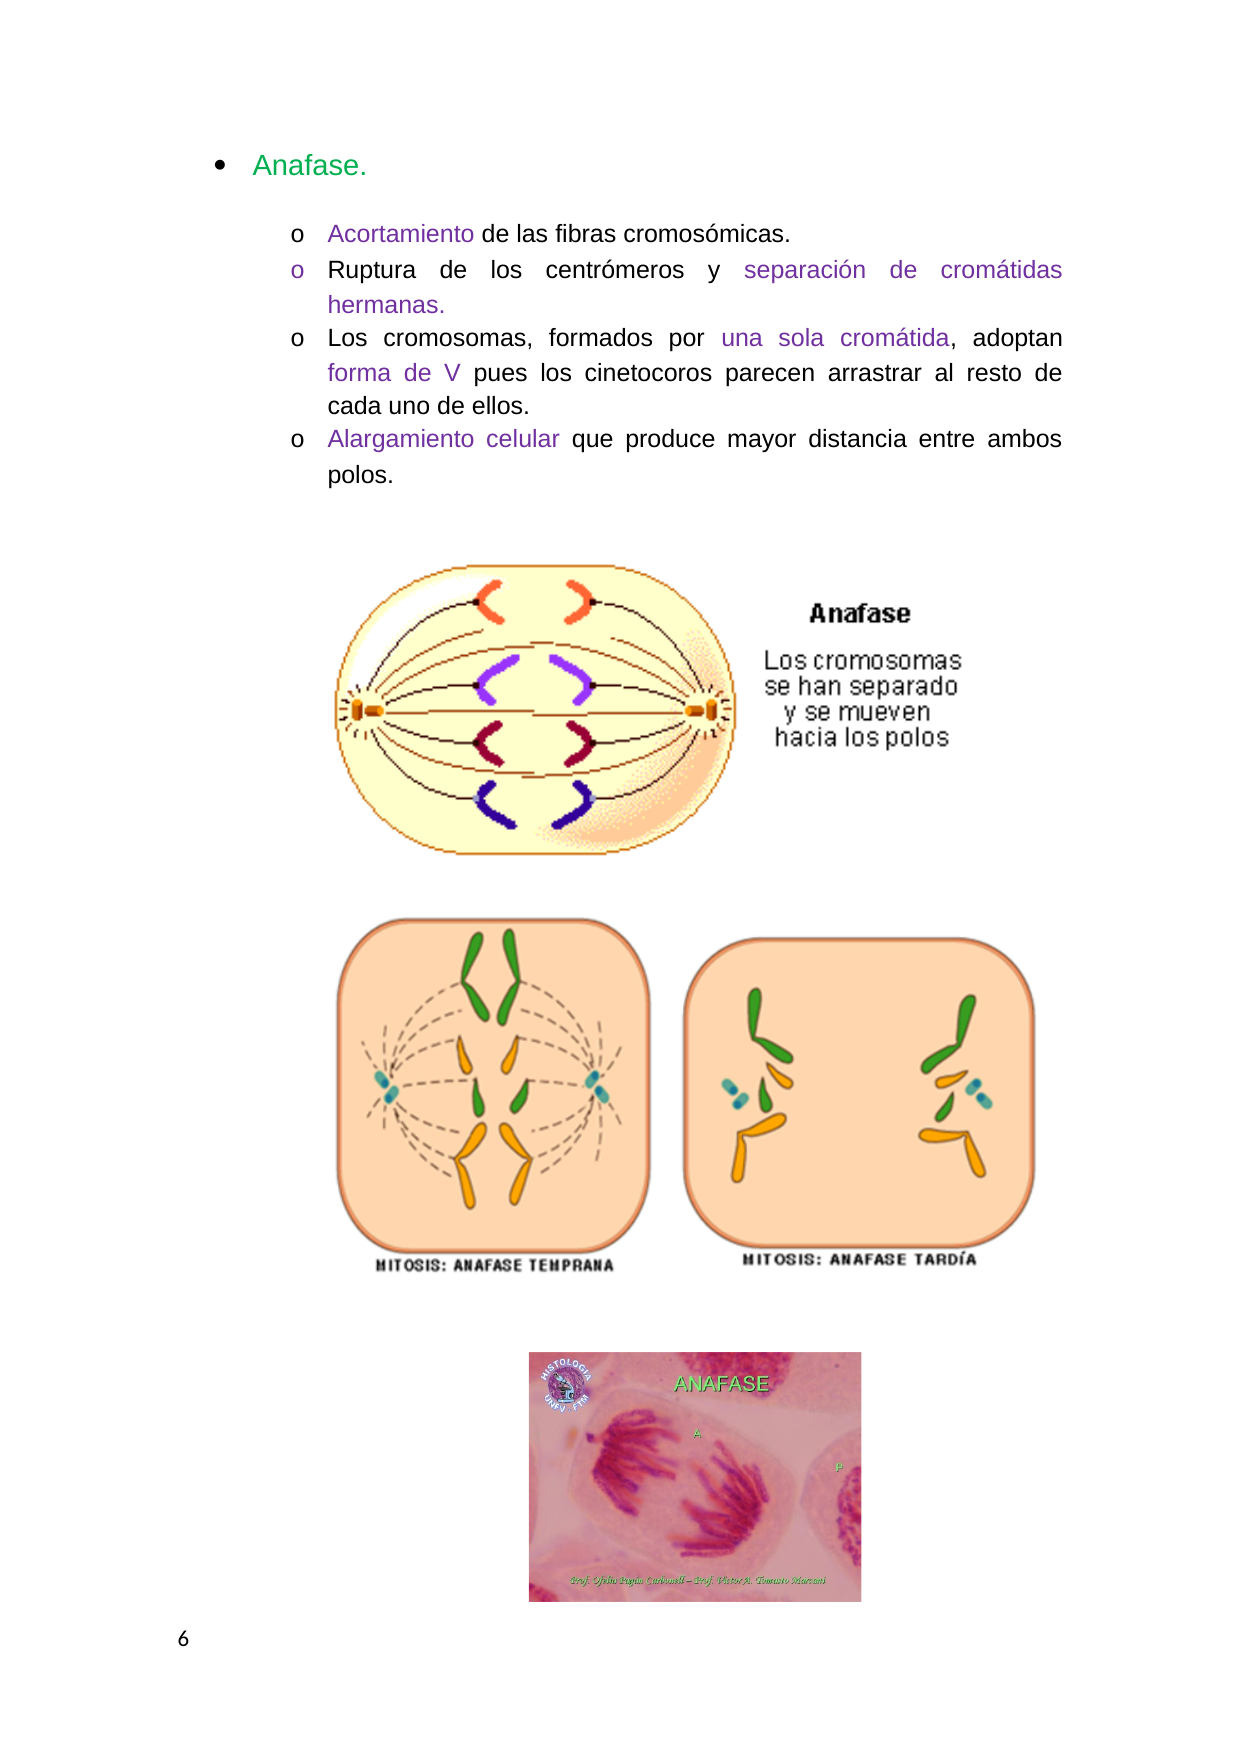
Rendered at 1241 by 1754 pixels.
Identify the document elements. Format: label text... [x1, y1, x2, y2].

list Acortamiento de las fibras cromosómicas. [290, 219, 1063, 250]
picture [327, 901, 1047, 1282]
list Los cromosomas, formados por una sola cromátida, adoptan forma de V pues los cinetocoros parecen arrastrar al resto de cada uno de ellos. [290, 323, 1063, 420]
list Ruptura de los centrómeros y separación de cromátidas hermanas. [290, 255, 1063, 319]
list Alargamiento celular que produce mayor distancia entre ambos polos. [290, 424, 1063, 488]
picture [528, 1352, 862, 1602]
list Anafase. [215, 148, 1063, 181]
picture [327, 557, 1006, 864]
